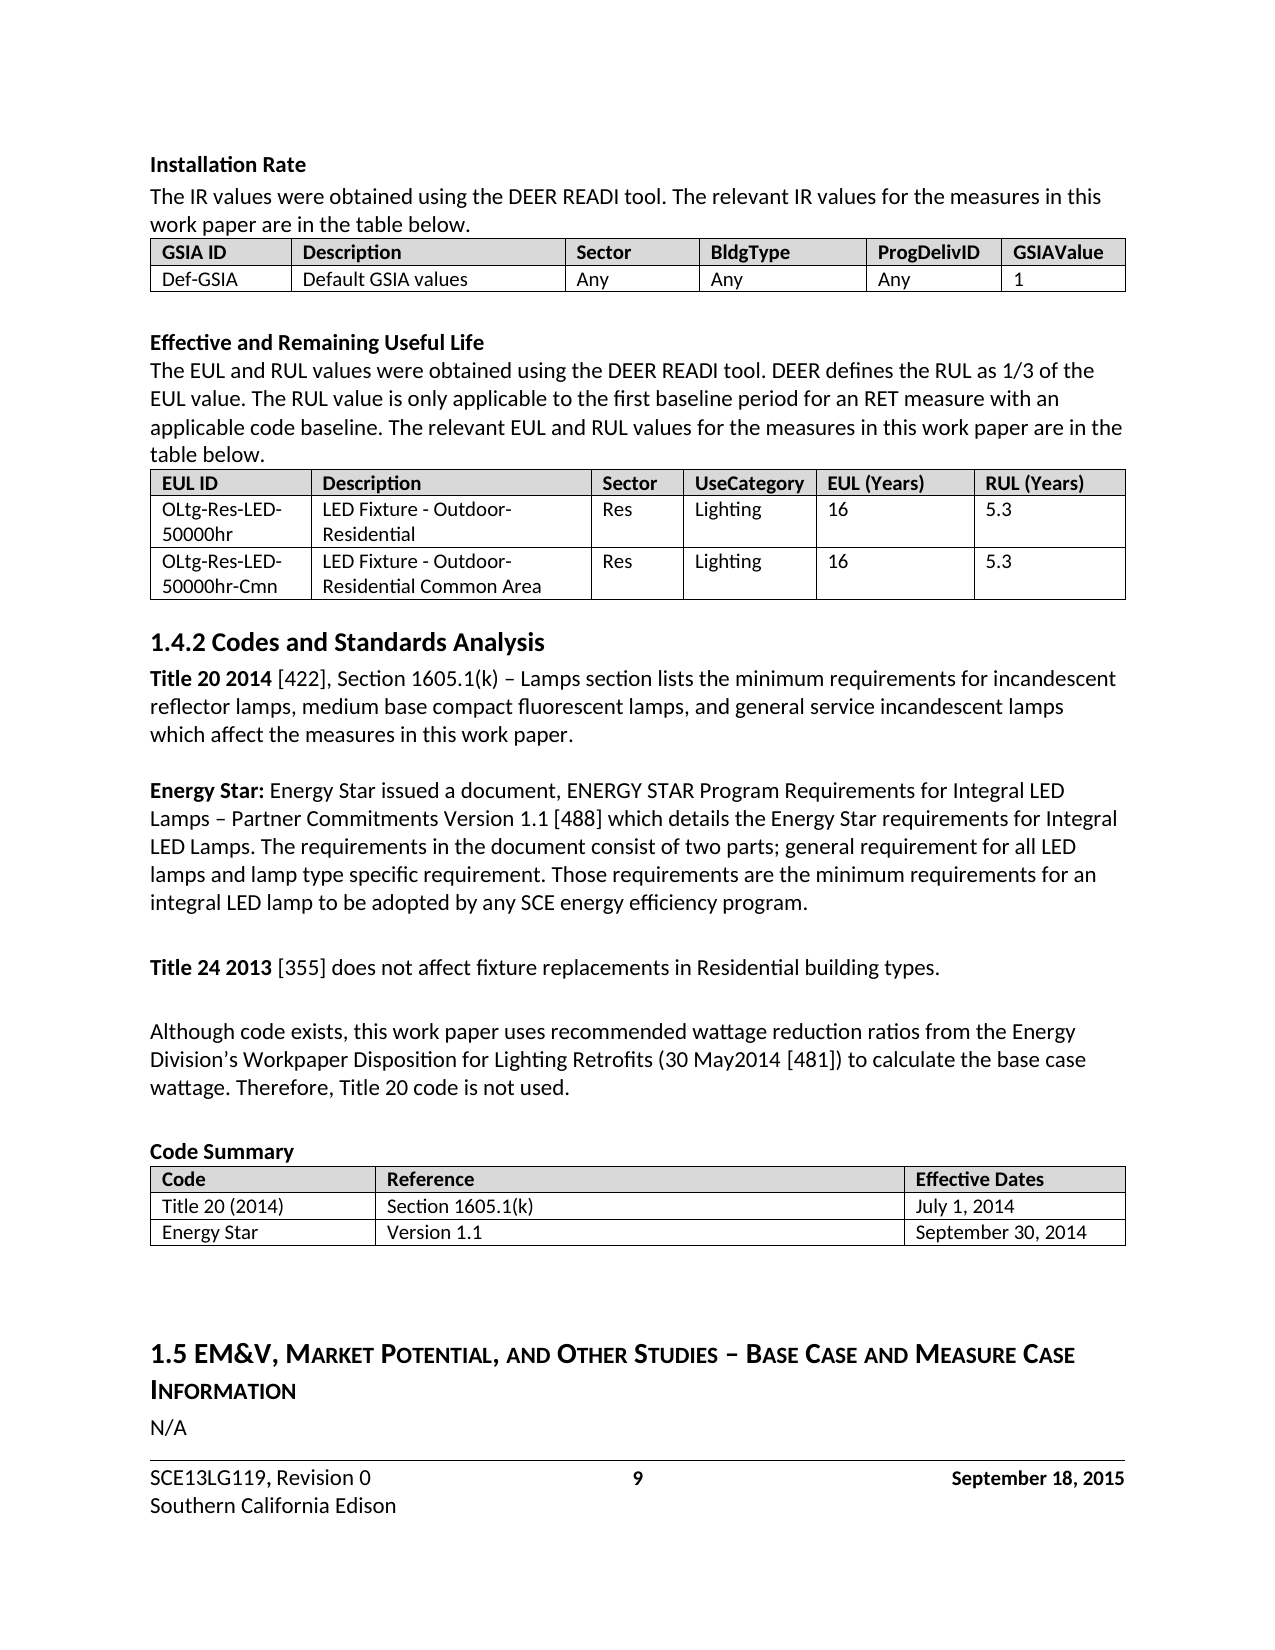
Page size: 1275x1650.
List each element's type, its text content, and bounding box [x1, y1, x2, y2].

table_header Effective Dates [905, 1167, 1125, 1192]
table_cell Title 20 (2014) [151, 1193, 375, 1218]
table_header GSIA ID [151, 239, 291, 265]
table_cell Default GSIA values [292, 266, 565, 291]
table_header Description [292, 239, 565, 265]
table_cell Energy Star [151, 1220, 375, 1245]
table_cell September 30, 2014 [905, 1220, 1125, 1245]
table_cell Any [566, 266, 699, 291]
table_cell 5.3 [975, 548, 1125, 599]
table_cell LED Fixture - Outdoor- Residential Common Area [312, 548, 591, 599]
text Although code exists, this work paper uses recommended wattage reduction ratios from the Energy Division’s Workpaper Disposition for Lighting Retrofits (30 May2014 [481]) to calculate the base case wattage. Therefore, Title 20 code is not used. [150, 1017, 1125, 1101]
table_header ProgDelivID [867, 239, 1001, 265]
table_header GSIAValue [1002, 239, 1125, 265]
table_cell Def-GSIA [151, 266, 291, 291]
table_cell Lighting [684, 548, 816, 599]
table_cell LED Fixture - Outdoor- Residential [312, 496, 591, 547]
table_cell OLtg-Res-LED-50000hr-Cmn [151, 548, 311, 599]
table_header Sector [566, 239, 699, 265]
table_header Reference [376, 1167, 904, 1192]
table_cell Lighting [684, 496, 816, 547]
text Energy Star: Energy Star issued a document, ENERGY STAR Program Requirements for Integral LED Lamps – Partner Commitments Version 1.1 [488] which details the Energy Star requirements for Integral LED Lamps. The requirements in the document consist of two parts; general requirement for all LED lamps and lamp type specific requirement. Those requirements are the minimum requirements for an integral LED lamp to be adopted by any SCE energy efficiency program. [150, 776, 1125, 916]
table_cell 16 [817, 496, 974, 547]
table_header RUL (Years) [975, 470, 1125, 495]
table_cell Any [700, 266, 866, 291]
table_header EUL ID [151, 470, 311, 495]
subtitle 1.4.2 Codes and Standards Analysis [150, 625, 1125, 658]
table_header UseCategory [684, 470, 816, 495]
text N/A [150, 1413, 1125, 1441]
table_cell Section 1605.1(k) [376, 1193, 904, 1218]
text Code Summary [150, 1137, 1125, 1166]
table_cell OLtg-Res-LED-50000hr [151, 496, 311, 547]
table_header EUL (Years) [817, 470, 974, 495]
subtitle 1.5 EM&V, Market Potential, and Other Studies – Base Case and Measure Case Information [150, 1335, 1125, 1407]
table_header BldgType [700, 239, 866, 265]
text The EUL and RUL values were obtained using the DEER READI tool. DEER defines the RUL as 1/3 of the EUL value. The RUL value is only applicable to the first baseline period for an RET measure with an applicable code baseline. The relevant EUL and RUL values for the measures in this work paper are in the table below. [150, 357, 1125, 469]
text Title 24 2013 [355] does not affect fixture replacements in Residential building types. [150, 953, 1125, 981]
table_header Description [312, 470, 591, 495]
table_cell Res [592, 496, 683, 547]
table_cell 16 [817, 548, 974, 599]
text Effective and Remaining Useful Life [150, 328, 1125, 357]
table_header Sector [592, 470, 683, 495]
text Installation Rate [150, 150, 1125, 178]
table_cell Any [867, 266, 1001, 291]
table_cell July 1, 2014 [905, 1193, 1125, 1218]
table_cell 1 [1002, 266, 1125, 291]
table_header Code [151, 1167, 375, 1192]
text The IR values were obtained using the DEER READI tool. The relevant IR values for the measures in this work paper are in the table below. [150, 182, 1125, 238]
table_cell 5.3 [975, 496, 1125, 547]
text Title 20 2014 [422], Section 1605.1(k) – Lamps section lists the minimum requirements for incandescent reflector lamps, medium base compact fluorescent lamps, and general service incandescent lamps which affect the measures in this work paper. [150, 664, 1125, 748]
table_cell Version 1.1 [376, 1220, 904, 1245]
table_cell Res [592, 548, 683, 599]
